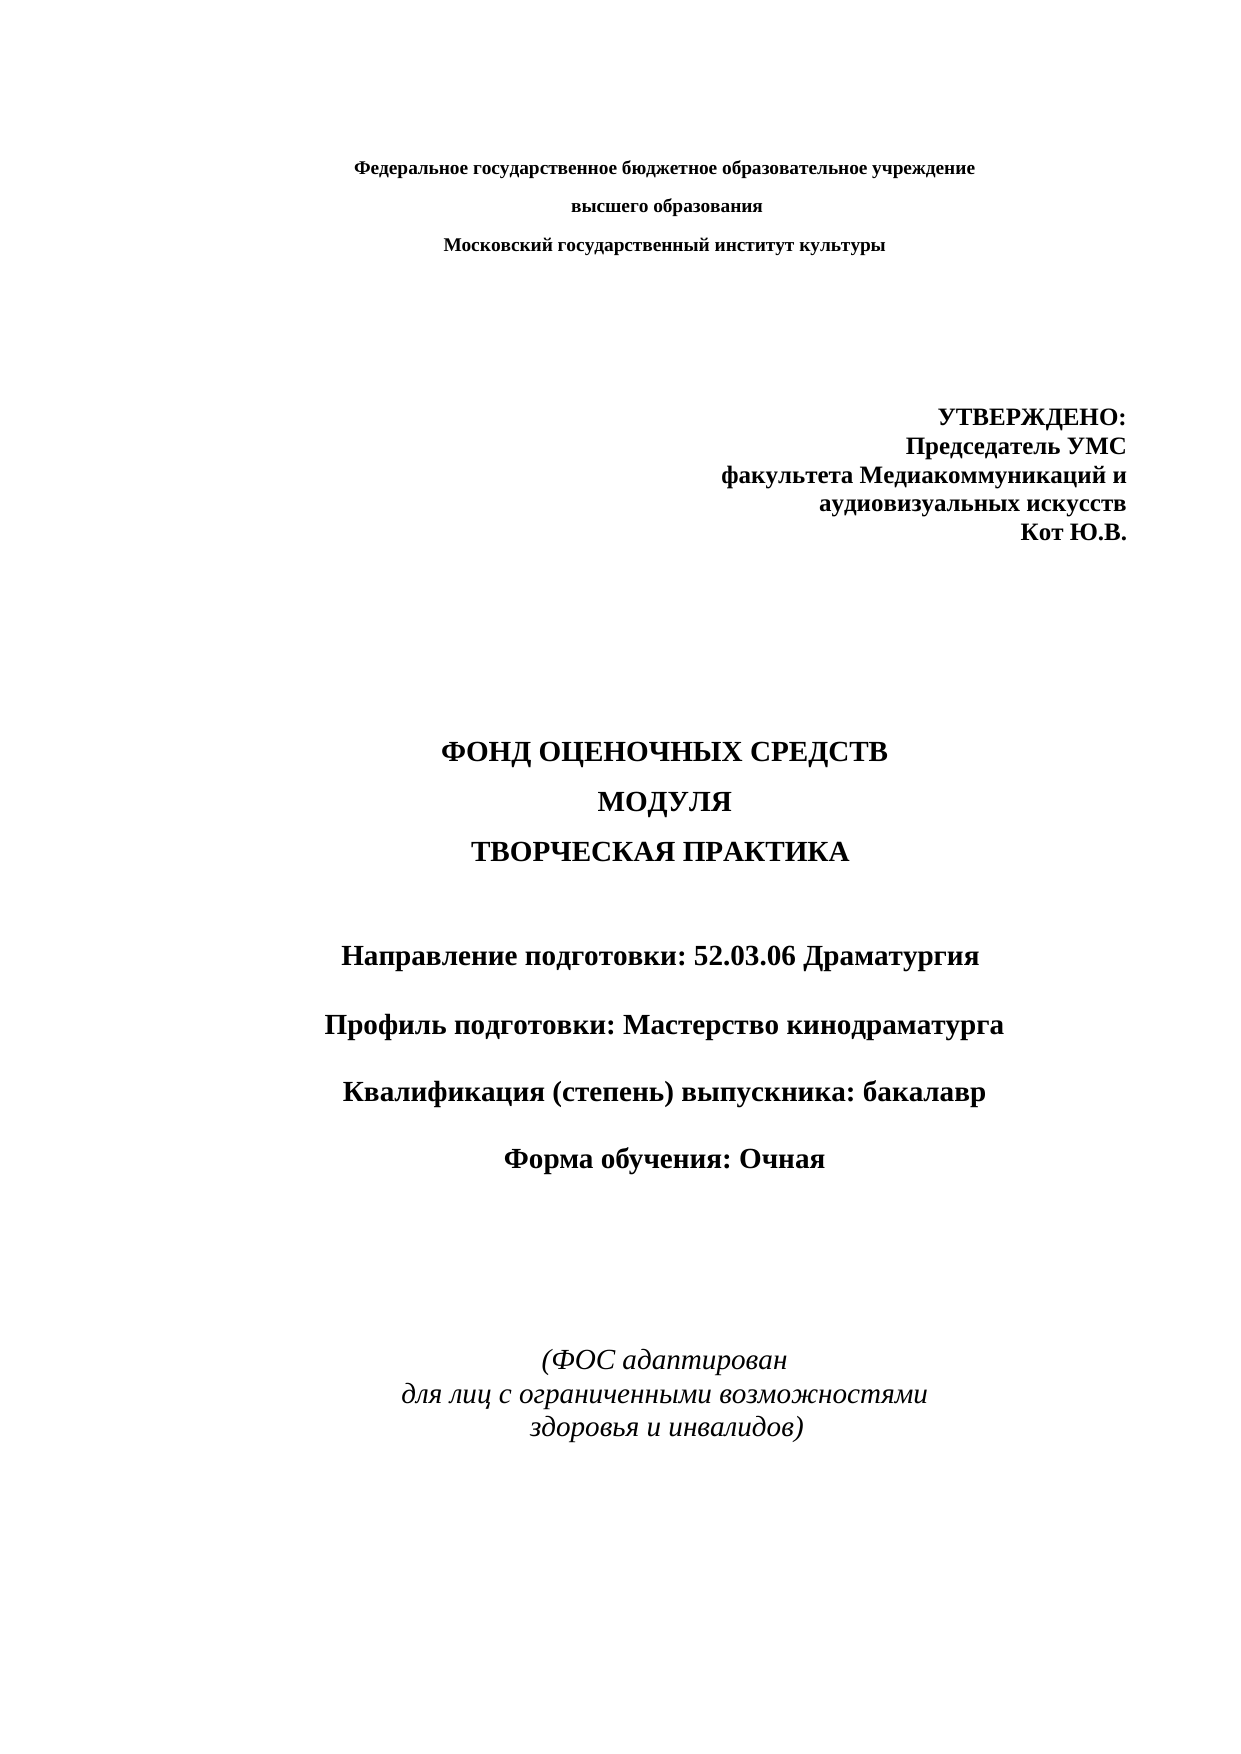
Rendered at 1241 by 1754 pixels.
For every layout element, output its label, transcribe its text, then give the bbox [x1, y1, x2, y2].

text Форма обучения: Очная [177, 1141, 1152, 1174]
text МОДУЛЯ [177, 784, 1152, 818]
text (ФОС адаптирован [177, 1342, 1152, 1376]
text высшего образования [177, 195, 1152, 233]
text Квалификация (степень) выпускника: бакалавр [177, 1074, 1152, 1107]
text Направление подготовки: 52.03.06 Драматургия [179, 938, 1142, 972]
text Московский государственный институт культуры [177, 233, 1152, 271]
text ТВОРЧЕСКАЯ ПРАКТИКА [179, 834, 1142, 868]
text ФОНД ОЦЕНОЧНЫХ СРЕДСТВ [177, 734, 581, 767]
text ФОНД ОЦЕНОЧНЫХ СРЕДСТВ [565, 734, 1152, 767]
text для лиц с ограниченными возможностями [177, 1376, 1152, 1409]
text Федеральное государственное бюджетное образовательное учреждение [177, 156, 1152, 195]
text здоровья и инвалидов) [177, 1409, 1152, 1443]
text Профиль подготовки: Мастерство кинодраматурга [177, 1007, 1152, 1040]
